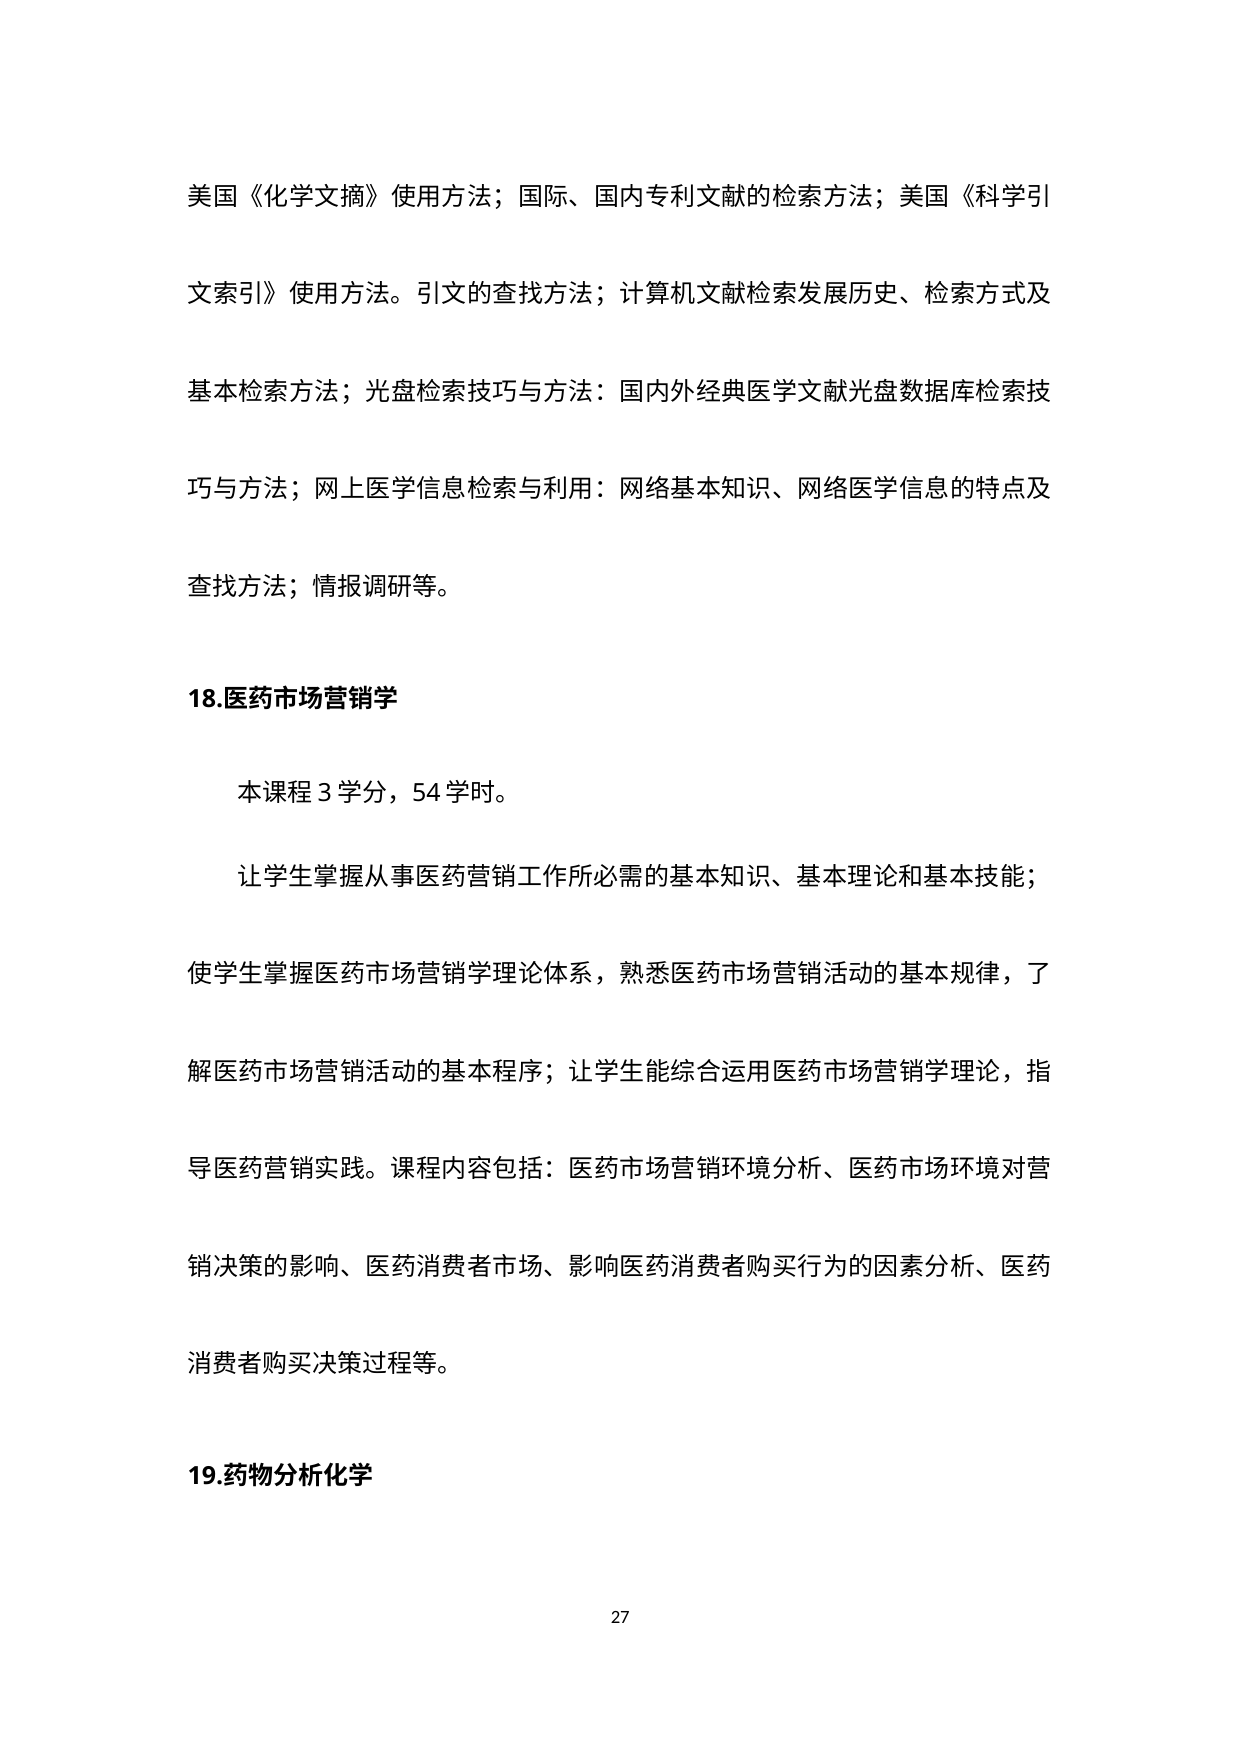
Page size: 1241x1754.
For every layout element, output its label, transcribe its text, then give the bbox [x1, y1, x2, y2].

text 19.药物分析化学 [187, 1441, 1053, 1506]
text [187, 162, 1053, 617]
text 让学生掌握从事医药营销工作所必需的基本知识、基本理论和基本技能；使学生掌握医药市场营销学理论体系，熟悉医药市场营销活动的基本规律，了解医药市场营销活动的基本程序；让学生能综合运用医药市场营销学理论，指导医药营销实践。课程内容包括：医药市场营销环境分析、医药市场环境对营销决策的影响、医药消费者市场、影响医药消费者购买行为的因素分析、医药消费者购买决策过程等。 [187, 842, 1053, 1394]
text 本课程3学分，54学时。 [187, 758, 1053, 823]
text 18.医药市场营销学 [187, 664, 1053, 729]
